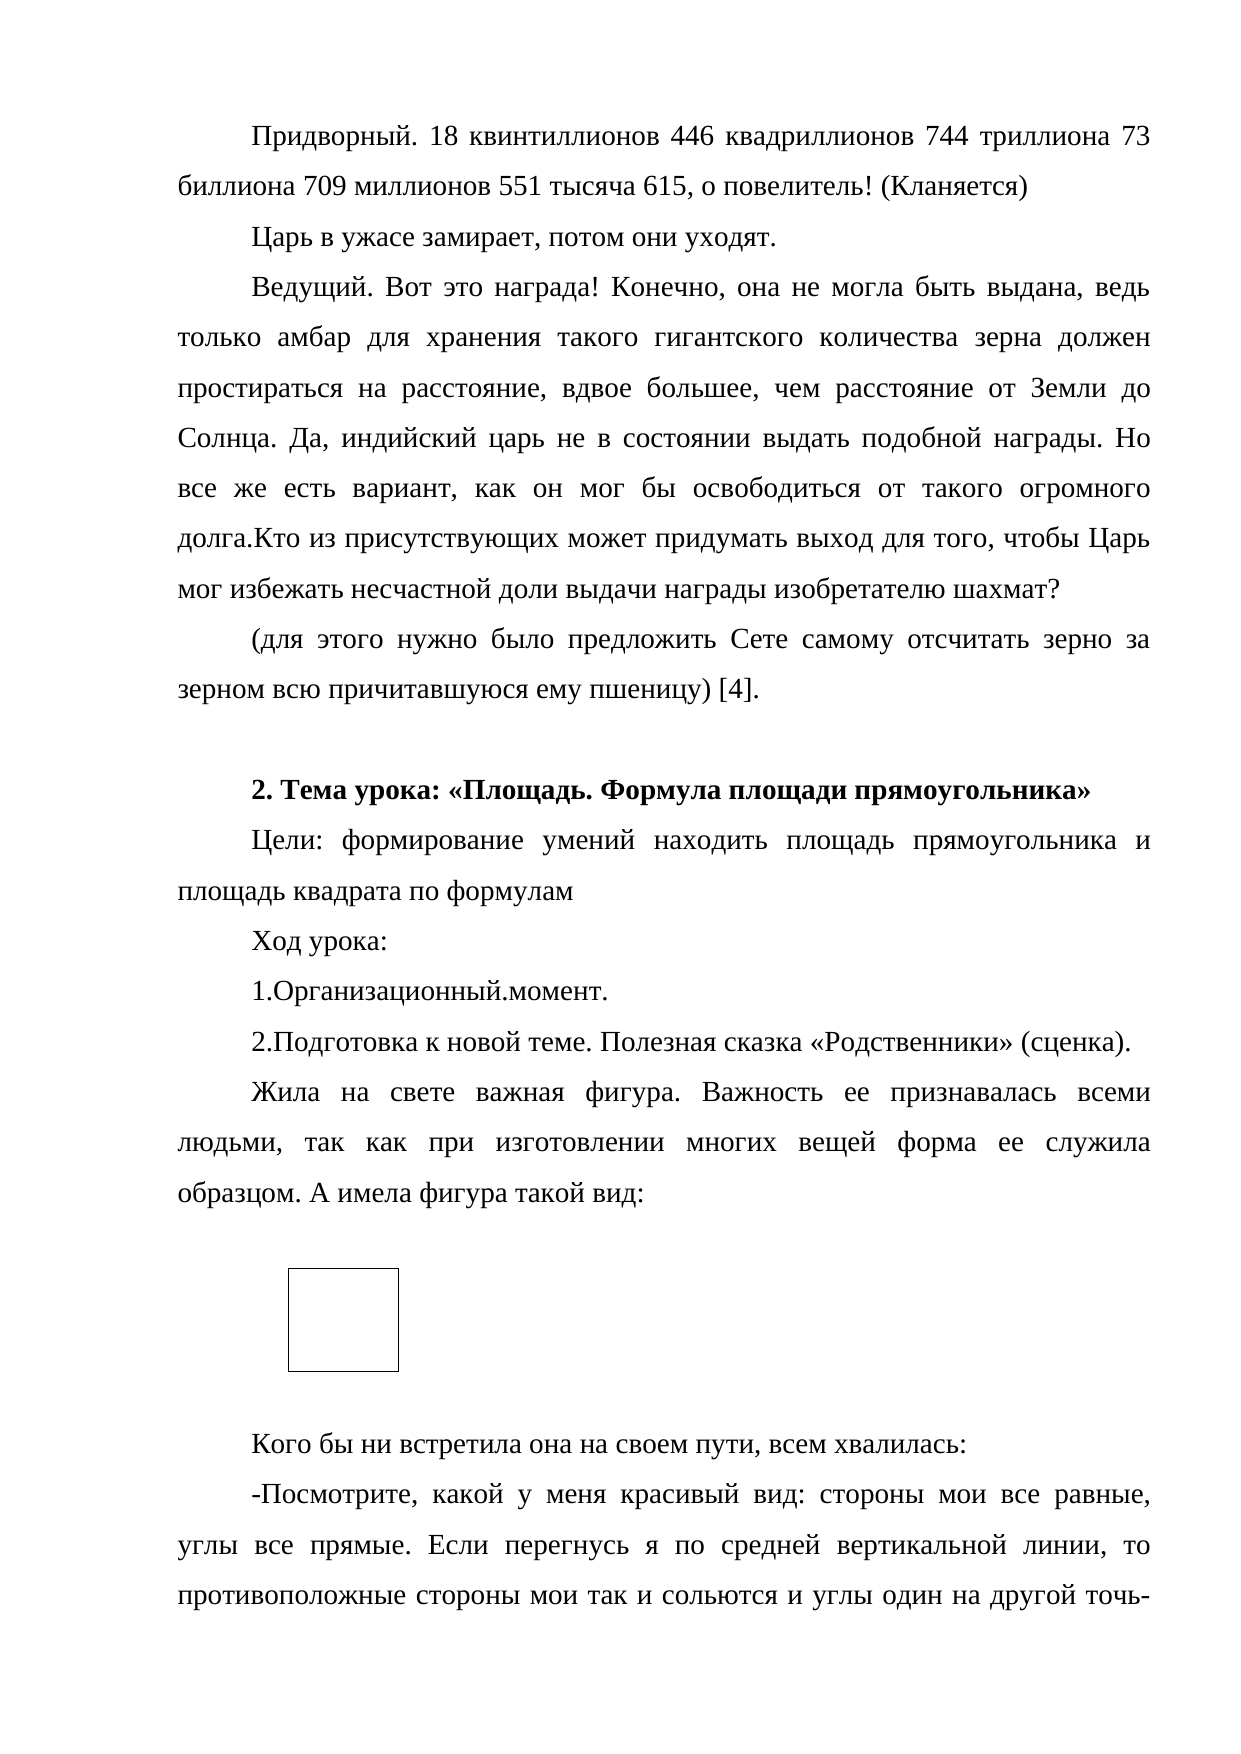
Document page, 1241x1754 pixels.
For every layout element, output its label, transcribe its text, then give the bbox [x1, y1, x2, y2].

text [177, 1477, 1152, 1611]
text (для этого нужно было предложить Сете самому отсчитать зерно за зерном всю причитавшуюся ему пшеницу) [4]. [177, 621, 1152, 705]
text Царь в ужасе замирает, потом они уходят. [177, 219, 1152, 252]
text 1.Организационный.момент. [177, 973, 1152, 1007]
text Ход урока: [177, 923, 1152, 957]
text 2. Тема урока: «Площадь. Формула площади прямоугольника» [177, 772, 1152, 806]
text Цели: формирование умений находить площадь прямоугольника и площадь квадрата по формулам [177, 822, 1152, 906]
text Жила на свете важная фигура. Важность ее признавалась всеми людьми, так как при изготовлении многих вещей форма ее служила образцом. А имела фигура такой вид: [177, 1074, 1152, 1208]
text Придворный. 18 квинтиллионов 446 квадриллионов 744 триллиона 73 биллиона 709 миллионов 551 тысяча 615, о повелитель! (Кланяется) [177, 118, 1152, 202]
text Ведущий. Вот это награда! Конечно, она не могла быть выдана, ведь только амбар для хранения такого гигантского количества зерна должен простираться на расстояние, вдвое большее, чем расстояние от Земли до Солнца. Да, индийский царь не в состоянии выдать подобной награды. Но все же есть вариант, как он мог бы освободиться от такого огромного долга.Кто из присутствующих может придумать выход для того, чтобы Царь мог избежать несчастной доли выдачи награды изобретателю шахмат? [177, 269, 1152, 604]
text Кого бы ни встретила она на своем пути, всем хвалилась: [177, 1426, 1152, 1460]
text 2.Подготовка к новой теме. Полезная сказка «Родственники» (сценка). [177, 1024, 1152, 1057]
